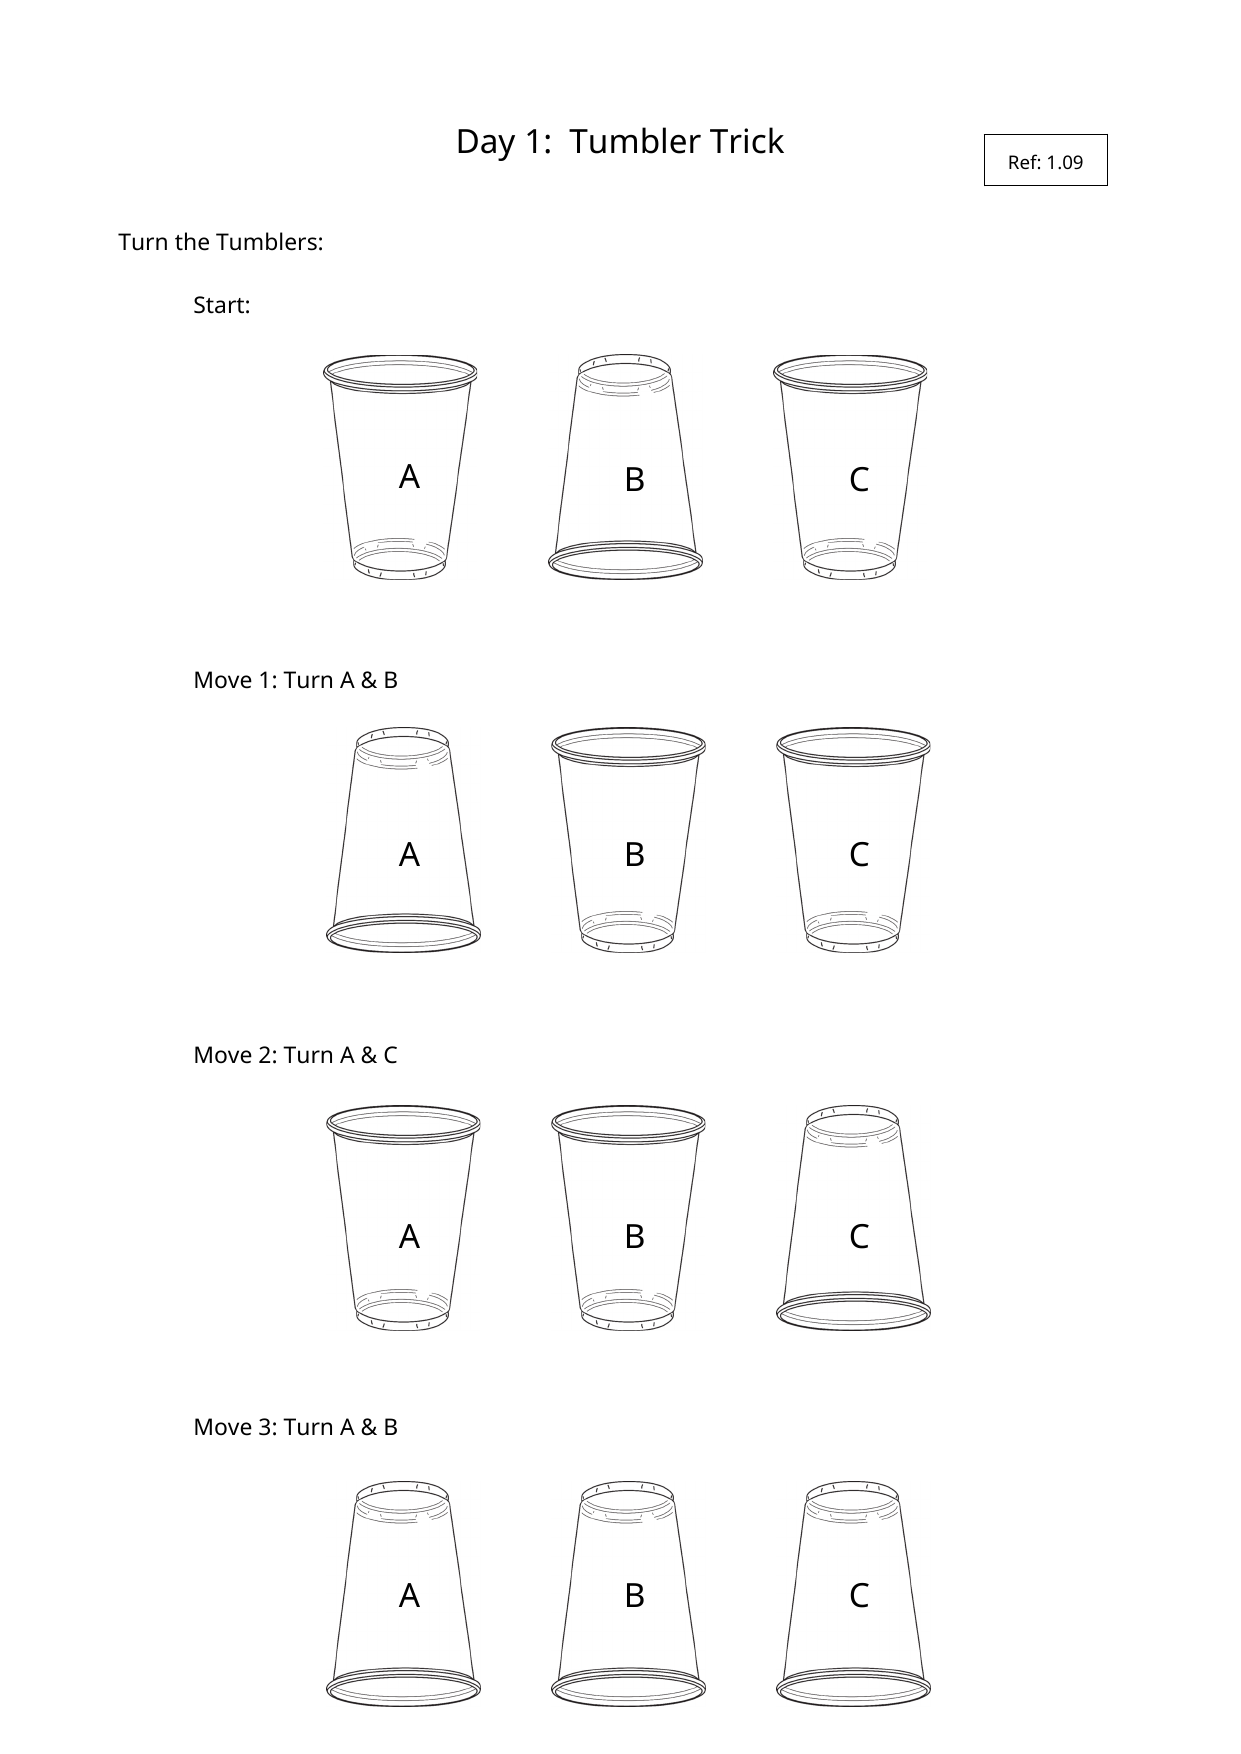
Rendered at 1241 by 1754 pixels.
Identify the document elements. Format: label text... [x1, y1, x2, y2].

picture [551, 1105, 706, 1331]
picture [326, 1481, 481, 1707]
picture [323, 355, 478, 580]
text Move 1: Turn A & B [118, 663, 1122, 695]
picture [548, 354, 703, 580]
picture [776, 1105, 931, 1331]
text Turn the Tumblers: [118, 226, 1122, 257]
picture [776, 727, 931, 953]
picture [326, 1105, 481, 1331]
text Move 3: Turn A & B [118, 1411, 1122, 1442]
text Start: [118, 288, 1122, 320]
picture [551, 727, 706, 953]
picture [773, 355, 928, 580]
picture [326, 727, 481, 953]
picture [776, 1481, 931, 1707]
text Move 2: Turn A & C [118, 1038, 1122, 1070]
picture [551, 1481, 706, 1707]
text Day 1: Tumbler Trick [118, 118, 1122, 163]
